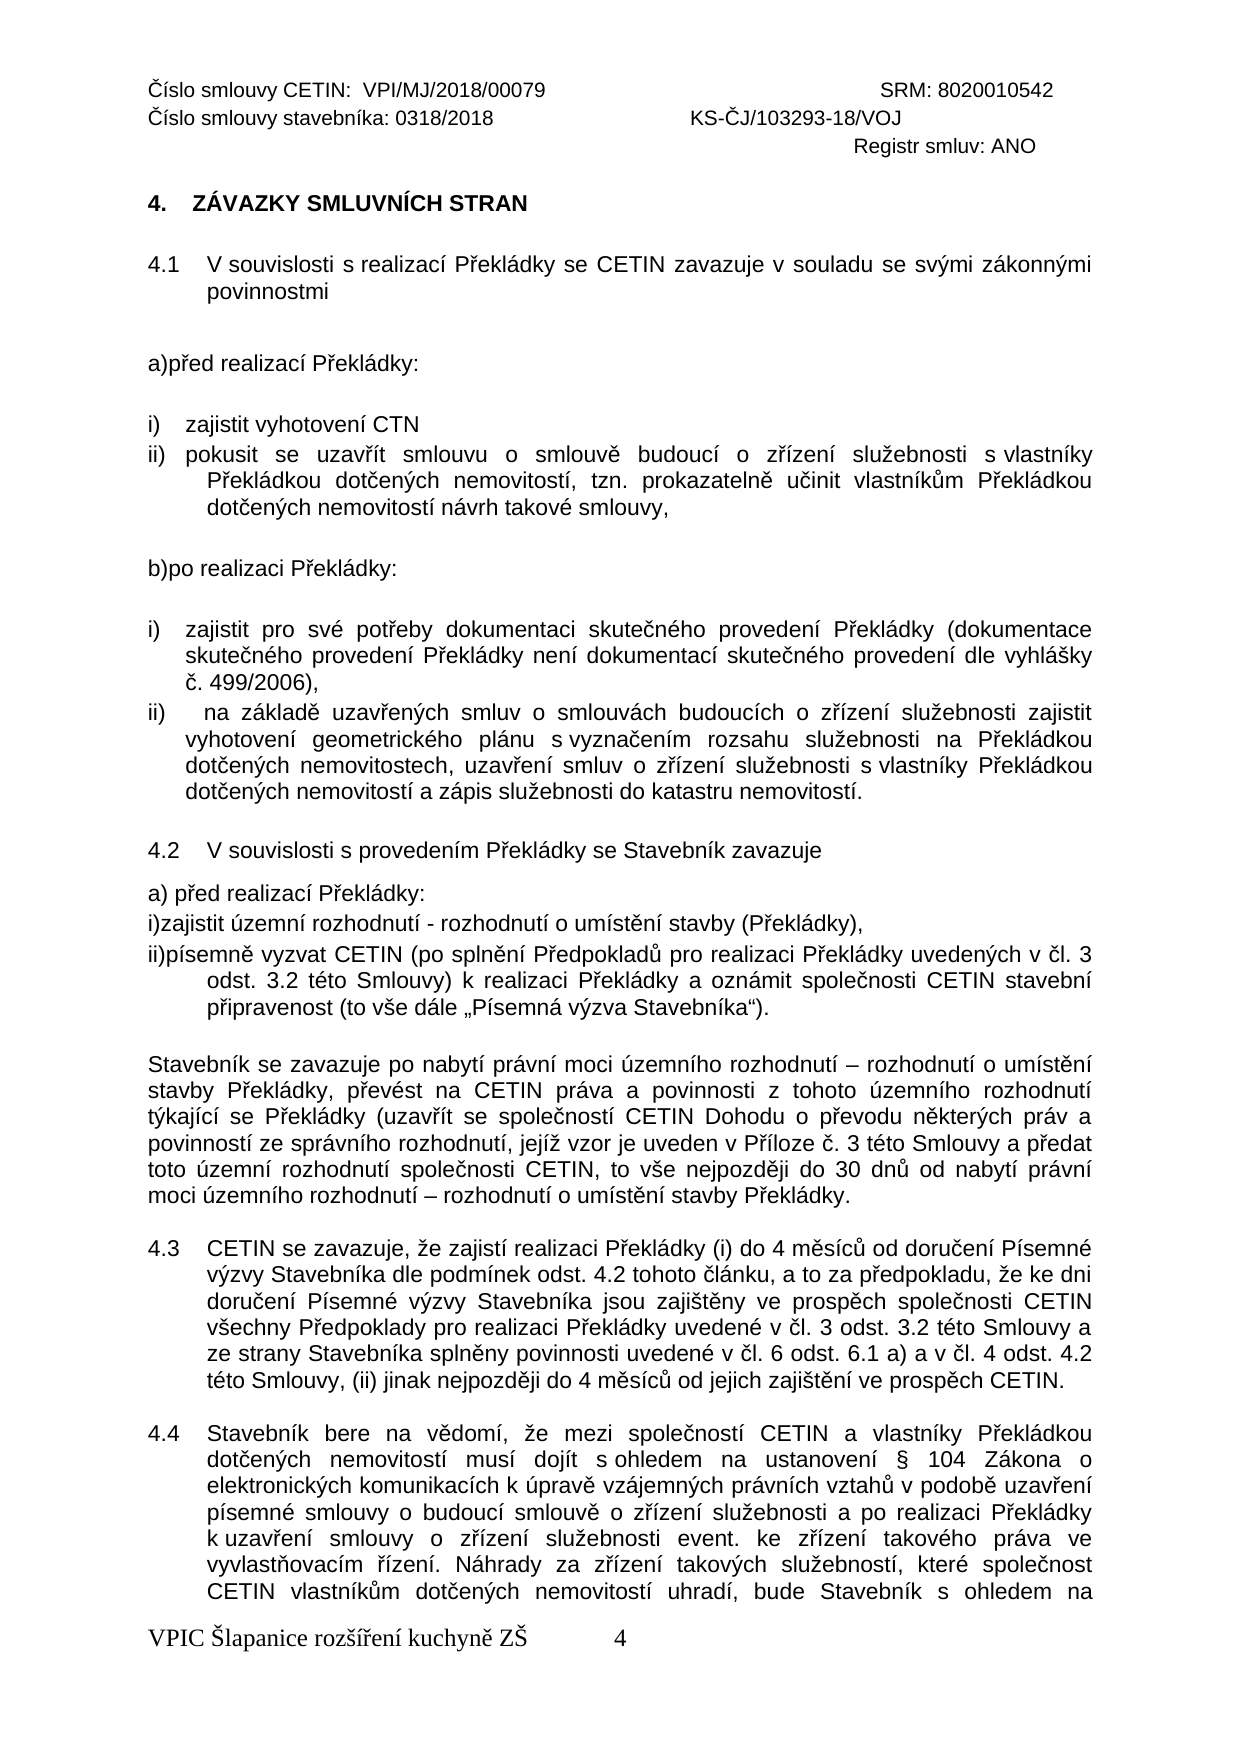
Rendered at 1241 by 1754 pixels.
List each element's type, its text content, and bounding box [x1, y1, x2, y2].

list pokusit se uzavřít smlouvu o smlouvě budoucí o zřízení služebnosti s vlastníky Překládkou dotčených nemovitostí, tzn. prokazatelně učinit vlastníkům Překládkou dotčených nemovitostí návrh takové smlouvy, [148, 441, 1093, 520]
list V souvislosti s provedením Překládky se Stavebník zavazuje [148, 837, 1093, 863]
text a) před realizací Překládky: [148, 880, 1093, 906]
list V souvislosti s realizací Překládky se CETIN zavazuje v souladu se svými zákonnými povinnostmi [148, 251, 1093, 304]
list před realizací Překládky: [148, 349, 1093, 376]
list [148, 1419, 1093, 1604]
text Stavebník se zavazuje po nabytí právní moci územního rozhodnutí – rozhodnutí o umístění stavby Překládky, převést na CETIN práva a povinnosti z tohoto územního rozhodnutí týkající se Překládky (uzavřít se společností CETIN Dohodu o převodu některých práv a povinností ze správního rozhodnutí, jejíž vzor je uveden v Příloze č. 3 této Smlouvy a předat toto územní rozhodnutí společnosti CETIN, to vše nejpozději do 30 dnů od nabytí právní moci územního rozhodnutí – rozhodnutí o umístění stavby Překládky. [148, 1051, 1093, 1209]
list zajistit územní rozhodnutí - rozhodnutí o umístění stavby (Překládky), [148, 910, 1093, 937]
list CETIN se zavazuje, že zajistí realizaci Překládky (i) do 4 měsíců od doručení Písemné výzvy Stavebníka dle podmínek odst. 4.2 tohoto článku, a to za předpokladu, že ke dni doručení Písemné výzvy Stavebníka jsou zajištěny ve prospěch společnosti CETIN všechny Předpoklady pro realizaci Překládky uvedené v čl. 3 odst. 3.2 této Smlouvy a ze strany Stavebníka splněny povinnosti uvedené v čl. 6 odst. 6.1 a) a v čl. 4 odst. 4.2 této Smlouvy, (ii) jinak nejpozději do 4 měsíců od jejich zajištění ve prospěch CETIN. [148, 1235, 1093, 1393]
list zajistit pro své potřeby dokumentaci skutečného provedení Překládky (dokumentace skutečného provedení Překládky není dokumentací skutečného provedení dle vyhlášky č. 499/2006), [148, 616, 1093, 695]
list písemně vyzvat CETIN (po splnění Předpokladů pro realizaci Překládky uvedených v čl. 3 odst. 3.2 této Smlouvy) k realizaci Překládky a oznámit společnosti CETIN stavební připravenost (to vše dále „Písemná výzva Stavebníka“). [148, 941, 1093, 1020]
list na základě uzavřených smluv o smlouvách budoucích o zřízení služebnosti zajistit vyhotovení geometrického plánu s vyznačením rozsahu služebnosti na Překládkou dotčených nemovitostech, uzavření smluv o zřízení služebnosti s vlastníky Překládkou dotčených nemovitostí a zápis služebnosti do katastru nemovitostí. [148, 699, 1093, 804]
list ZÁVAZKY SMLUVNÍCH STRAN [148, 190, 1093, 217]
list po realizaci Překládky: [148, 555, 1093, 581]
list zajistit vyhotovení CTN [148, 411, 1093, 437]
